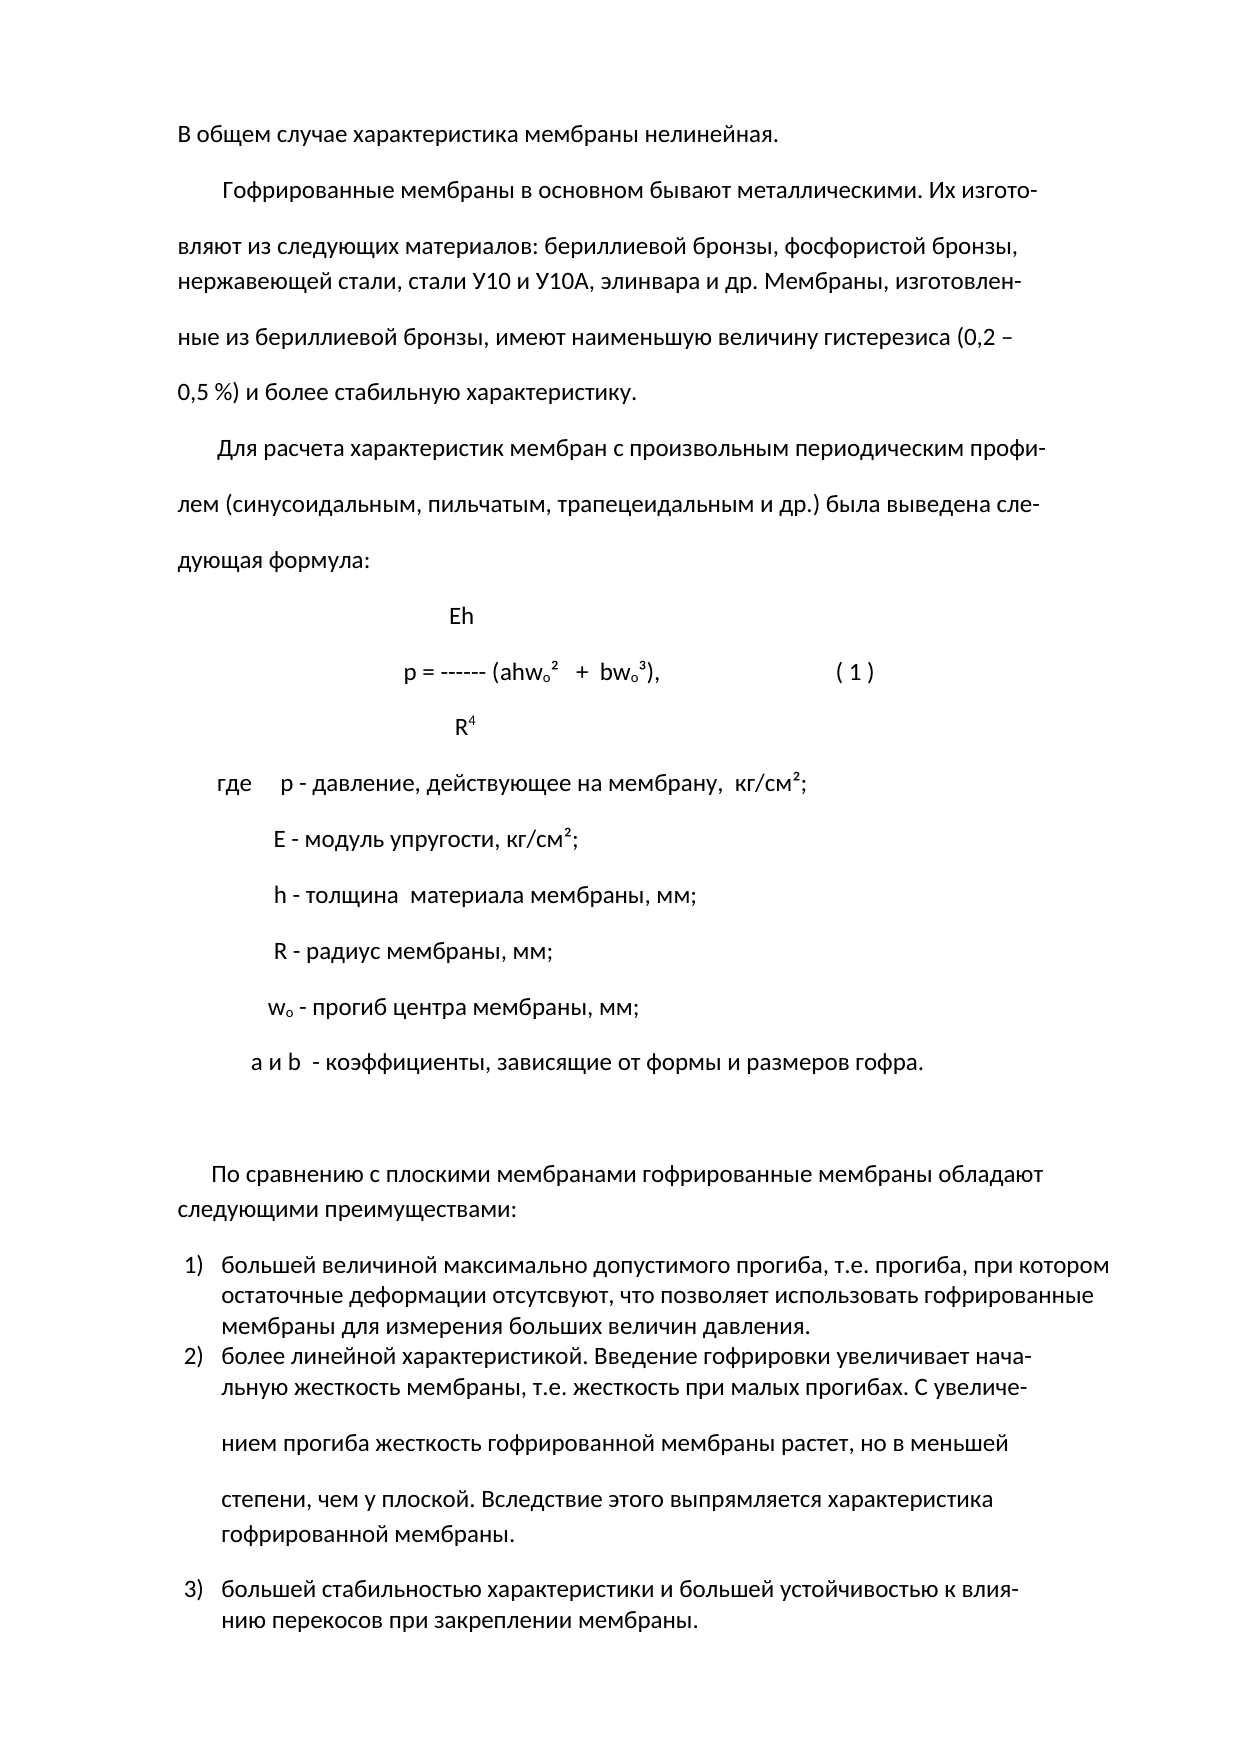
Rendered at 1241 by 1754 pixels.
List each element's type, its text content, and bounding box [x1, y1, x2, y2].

text 0,5 %) и более стабильную характеристику. [177, 376, 1152, 407]
text Eh [177, 600, 1152, 630]
text лем (синусоидальным, пильчатым, трапецеидальным и др.) была выведена сле- [177, 488, 1152, 519]
list большей величиной максимально допустимого прогиба, т.е. прогиба, при котором остаточные деформации отсутсвуют, что позволяет использовать гофрированные мембраны для измерения больших величин давления. [183, 1249, 1152, 1341]
list более линейной характеристикой. Введение гофрировки увеличивает нача- [183, 1341, 1152, 1371]
text h - толщина материала мембраны, мм; [177, 879, 1152, 909]
text wo - прогиб центра мембраны, мм; [177, 991, 1152, 1021]
text где р - давление, действующее на мембрану, кг/см²; [177, 767, 1152, 798]
text R4 [177, 711, 1152, 742]
list большей стабильностью характеристики и большей устойчивостью к влия- [183, 1573, 1152, 1604]
text ные из бериллиевой бронзы, имеют наименьшую величину гистерезиса (0,2 – [177, 321, 1152, 351]
text Гофрированные мембраны в основном бывают металлическими. Их изгото- [177, 174, 1152, 204]
text льную жесткость мембраны, т.е. жесткость при малых прогибах. С увеличе- [221, 1371, 1152, 1402]
text а и b - коэффициенты, зависящие от формы и размеров гофра. [177, 1046, 1152, 1077]
text дующая формула: [177, 544, 1152, 574]
text степени, чем у плоской. Вследствие этого выпрямляется характеристика гофрированной мембраны. [221, 1483, 1152, 1548]
text нию перекосов при закреплении мембраны. [221, 1604, 1152, 1634]
text р = ------ (ahwo² + bwo³), ( 1 ) [177, 656, 1152, 686]
text Для расчета характеристик мембран с произвольным периодическим профи- [177, 432, 1152, 463]
text Е - модуль упругости, кг/см²; [177, 823, 1152, 854]
text вляют из следующих материалов: бериллиевой бронзы, фосфористой бронзы, нержавеющей стали, стали У10 и У10А, элинвара и др. Мембраны, изготовлен- [177, 230, 1152, 295]
text R - радиус мембраны, мм; [177, 935, 1152, 965]
text нием прогиба жесткость гофрированной мембраны растет, но в меньшей [221, 1427, 1152, 1457]
text В общем случае характеристика мембраны нелинейная. [177, 118, 1152, 149]
text По сравнению с плоскими мембранами гофрированные мембраны обладают следующими преимуществами: [177, 1158, 1152, 1224]
